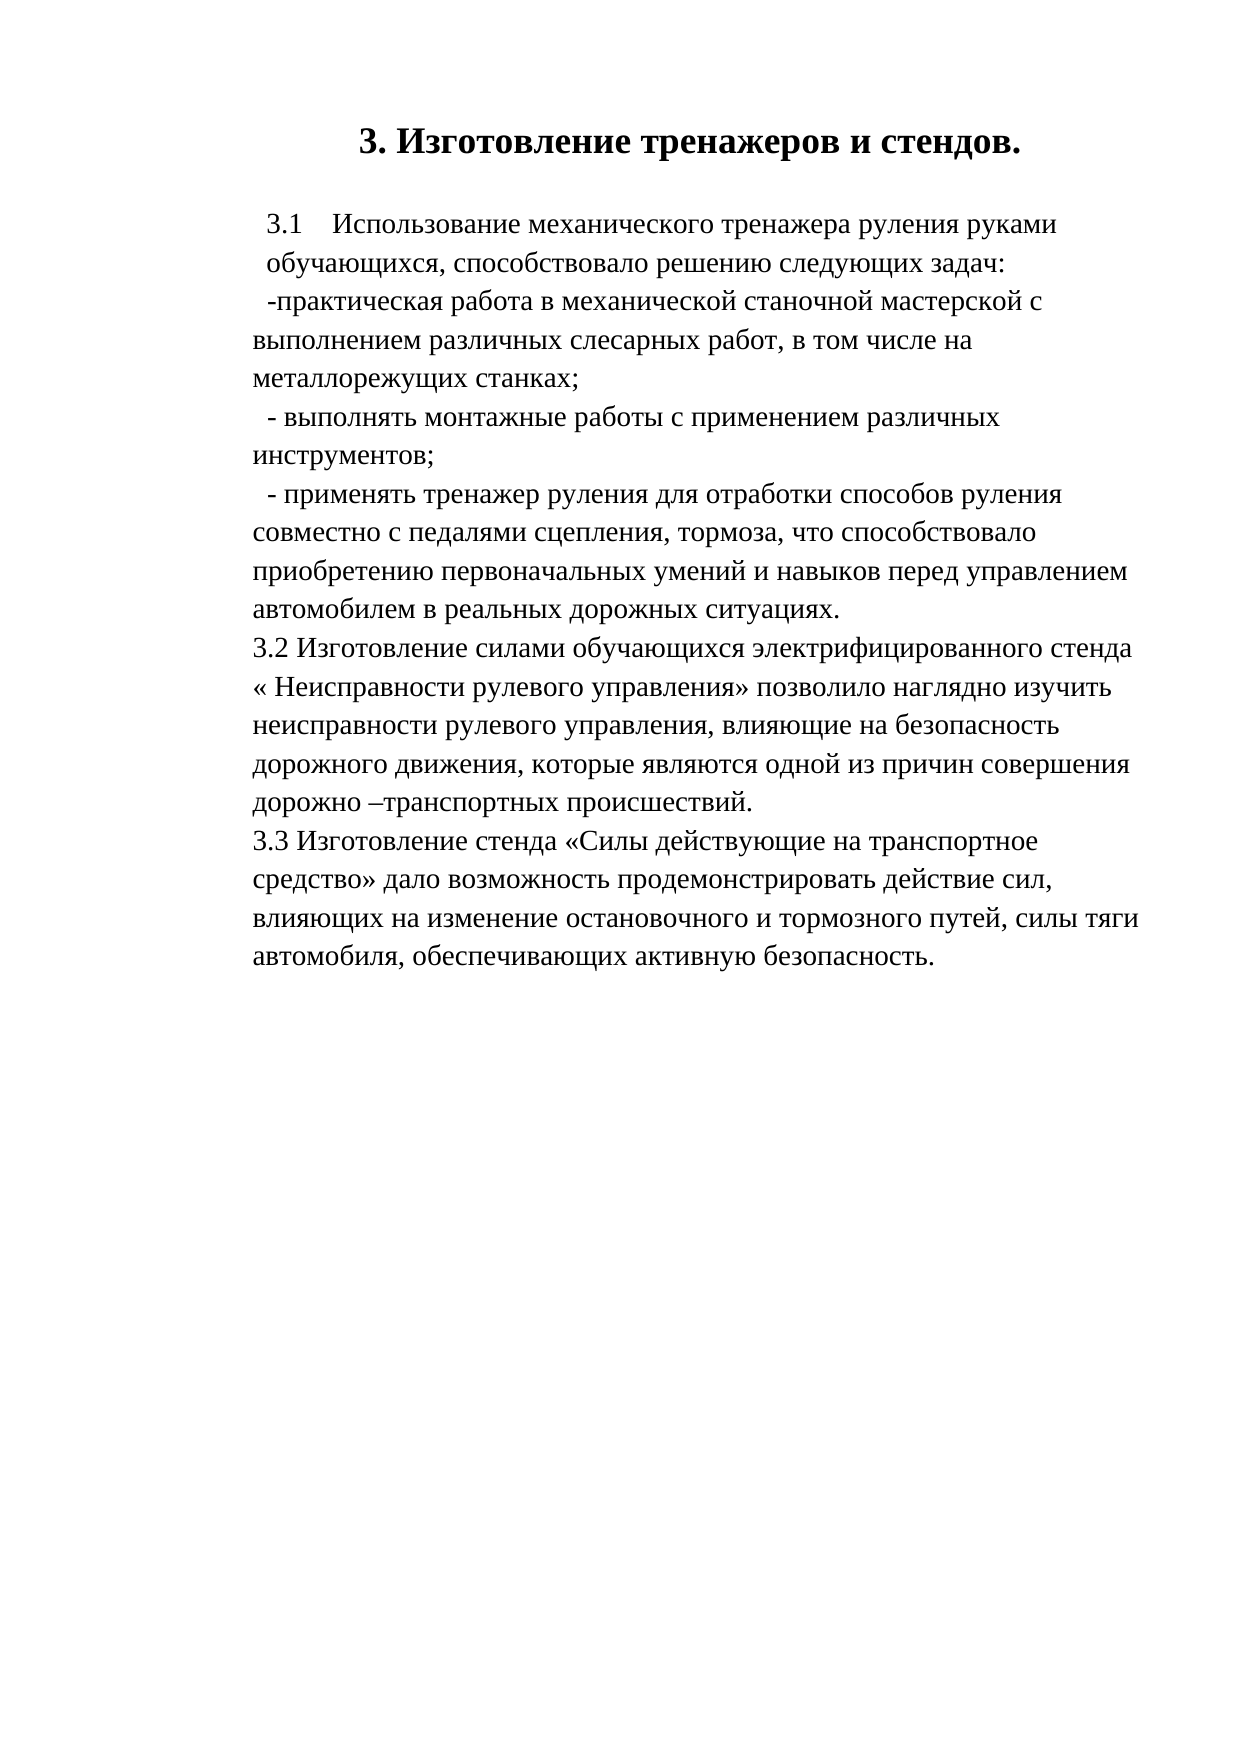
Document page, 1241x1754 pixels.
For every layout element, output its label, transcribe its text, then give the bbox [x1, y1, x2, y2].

list -практическая работа в механической станочной мастерской с выполнением различных слесарных работ, в том числе на металлорежущих станках; [252, 283, 1152, 394]
list - выполнять монтажные работы с применением различных инструментов; [252, 399, 1152, 471]
list 3.3 Изготовление стенда «Силы действующие на транспортное средство» дало возможность продемонстрировать действие сил, влияющих на изменение остановочного и тормозного путей, силы тяги автомобиля, обеспечивающих активную безопасность. [252, 823, 1152, 972]
list 3.1 Использование механического тренажера руления руками обучающихся, способствовало решению следующих задач: [266, 206, 1152, 278]
list 3.2 Изготовление силами обучающихся электрифицированного стенда « Неисправности рулевого управления» позволило наглядно изучить неисправности рулевого управления, влияющие на безопасность дорожного движения, которые являются одной из причин совершения дорожно –транспортных происшествий. [252, 630, 1152, 818]
list - применять тренажер руления для отработки способов руления совместно с педалями сцепления, тормоза, что способствовало приобретению первоначальных умений и навыков перед управлением автомобилем в реальных дорожных ситуациях. [252, 476, 1152, 625]
list Изготовление тренажеров и стендов. [229, 118, 1152, 161]
